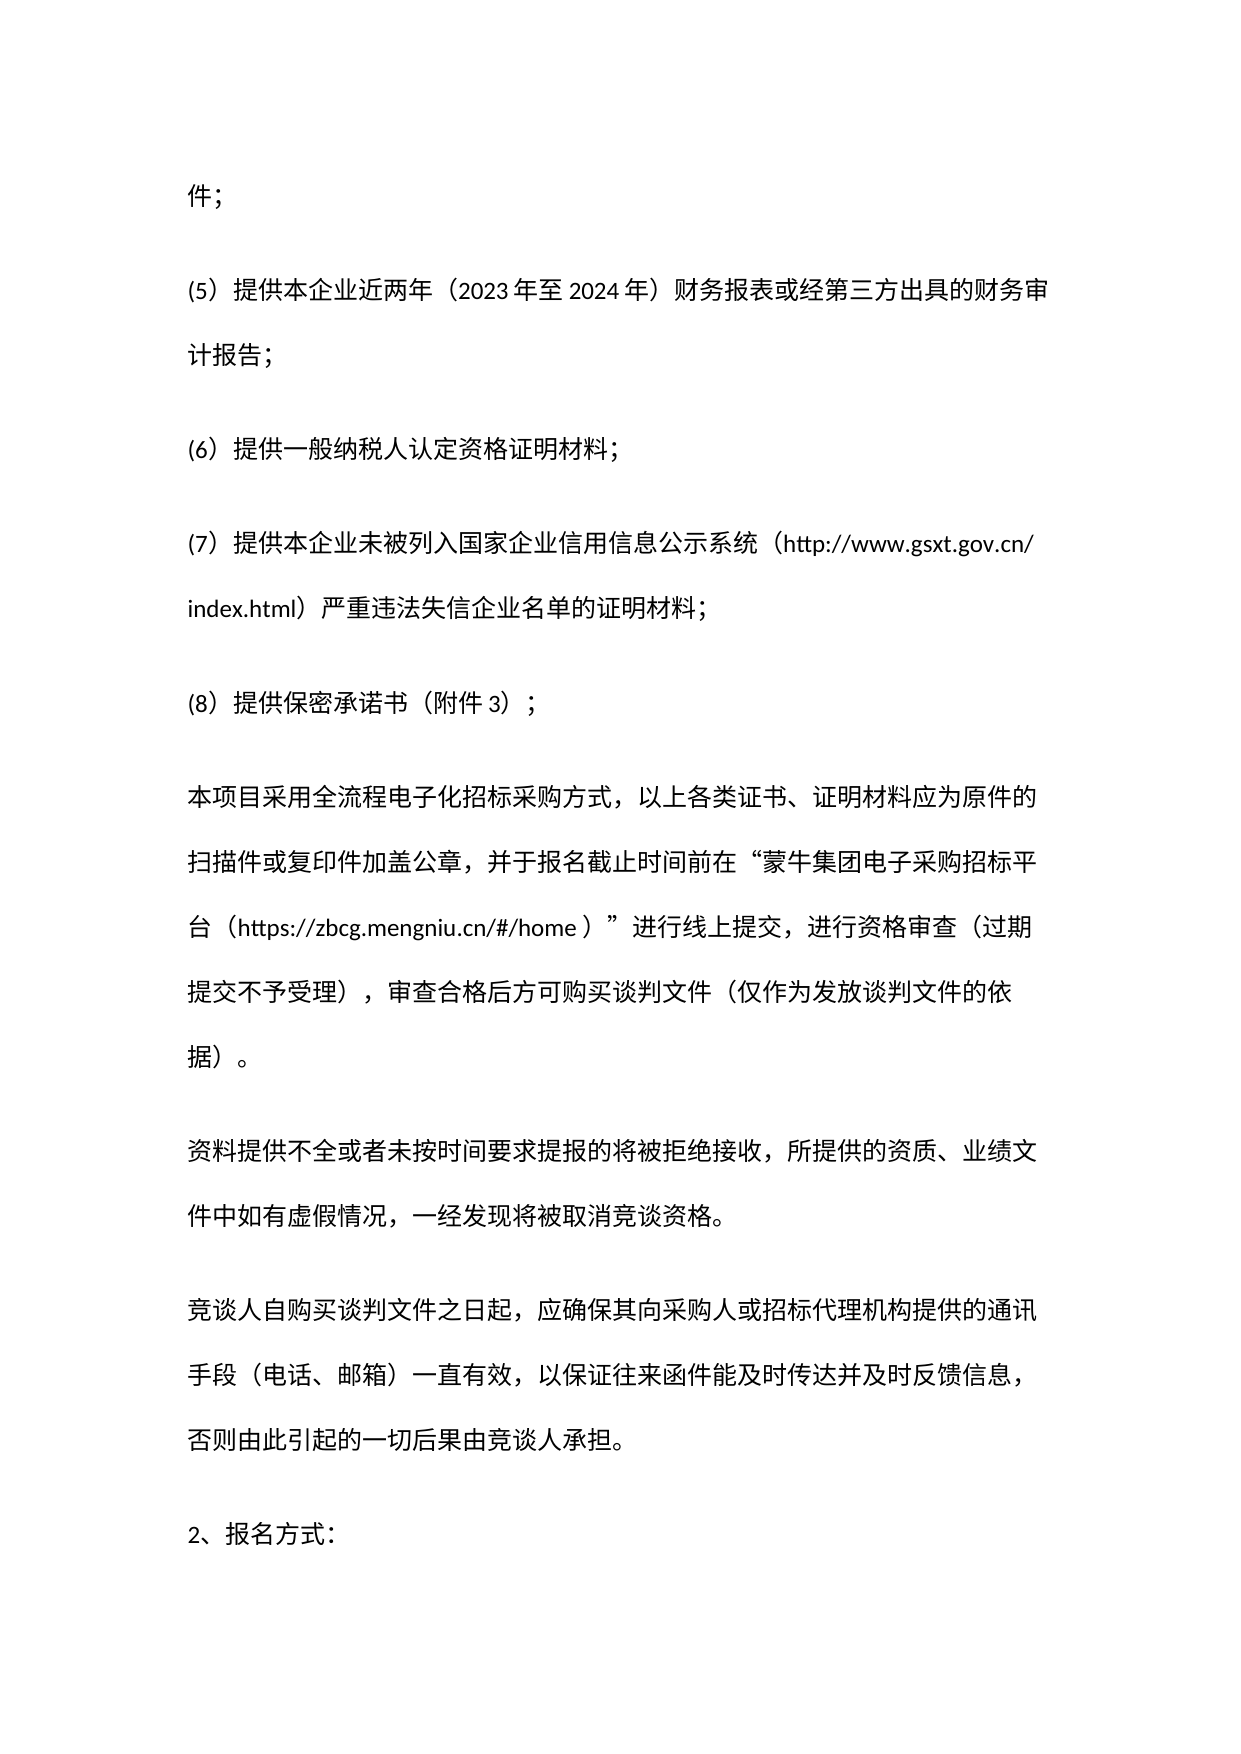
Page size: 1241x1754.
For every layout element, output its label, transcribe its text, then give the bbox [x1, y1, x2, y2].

text 资料提供不全或者未按时间要求提报的将被拒绝接收，所提供的资质、业绩文件中如有虚假情况，一经发现将被取消竞谈资格。 [187, 1117, 1053, 1247]
text 本项目采用全流程电子化招标采购方式，以上各类证书、证明材料应为原件的扫描件或复印件加盖公章，并于报名截止时间前在“蒙牛集团电子采购招标平台（https://zbcg.mengniu.cn/#/home ）”进行线上提交，进行资格审查（过期提交不予受理），审查合格后方可购买谈判文件（仅作为发放谈判文件的依据）。 [187, 763, 1053, 1088]
text (7）提供本企业未被列入国家企业信用信息公示系统（http://www.gsxt.gov.cn/index.html）严重违法失信企业名单的证明材料； [187, 509, 1053, 639]
text 竞谈人自购买谈判文件之日起，应确保其向采购人或招标代理机构提供的通讯手段（电话、邮箱）一直有效，以保证往来函件能及时传达并及时反馈信息，否则由此引起的一切后果由竞谈人承担。 [187, 1276, 1053, 1471]
text (6）提供一般纳税人认定资格证明材料； [187, 415, 1053, 480]
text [187, 162, 1053, 227]
text 2、报名方式： [187, 1500, 1053, 1565]
text (5）提供本企业近两年（2023年至2024年）财务报表或经第三方出具的财务审计报告； [187, 256, 1053, 386]
text (8）提供保密承诺书（附件3）； [187, 669, 1053, 734]
